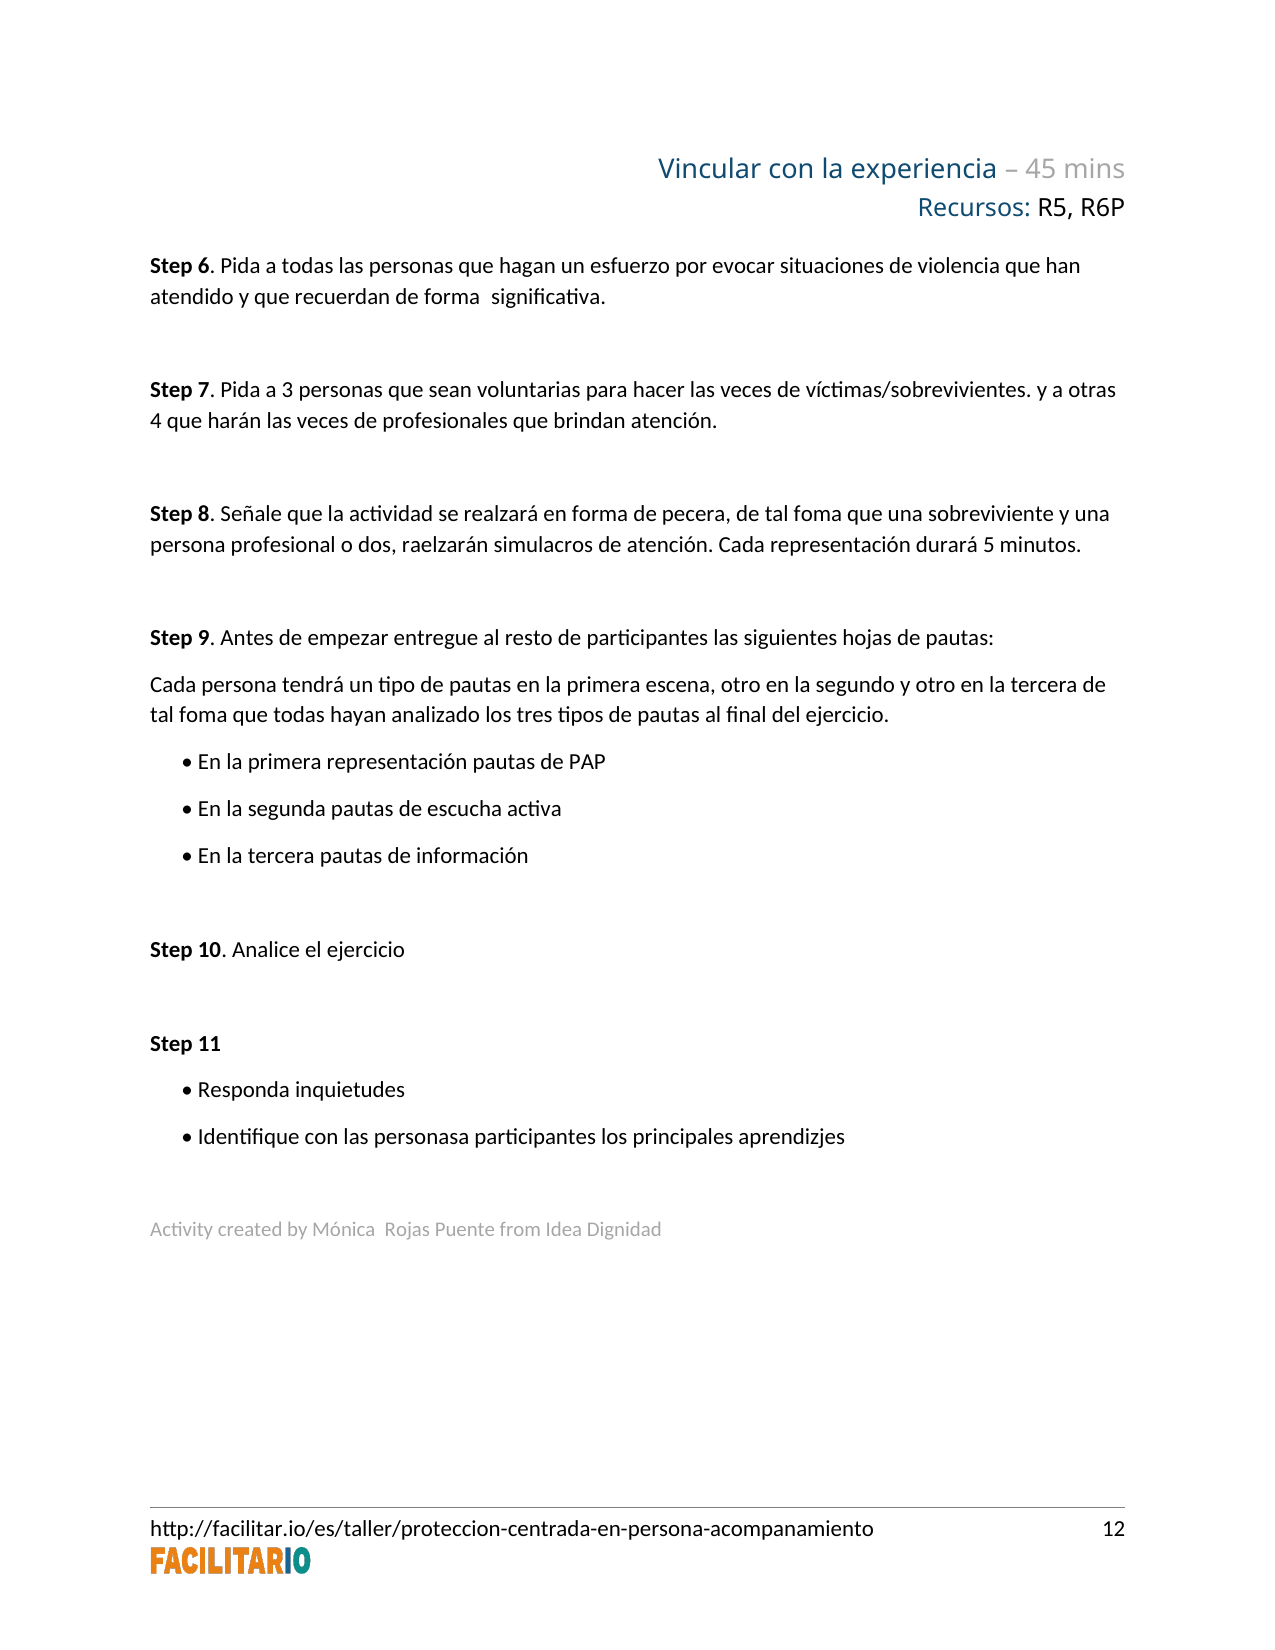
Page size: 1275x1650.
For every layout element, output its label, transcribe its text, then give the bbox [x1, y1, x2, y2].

subtitle Vincular con la experiencia – 45 mins [150, 150, 1125, 187]
text • Responda inquietudes [150, 1076, 1125, 1103]
text Step 9. Antes de empezar entregue al resto de participantes las siguientes hojas de pautas: [150, 623, 1125, 651]
text Step 7. Pida a 3 personas que sean voluntarias para hacer las veces de víctimas/sobrevivientes. y a otras 4 que harán las veces de profesionales que brindan atención. [150, 376, 1125, 434]
text • En la primera representación pautas de PAP [150, 747, 1125, 775]
text • En la tercera pautas de información [150, 841, 1125, 869]
text • En la segunda pautas de escucha activa [150, 794, 1125, 822]
text • Identifique con las personasa participantes los principales aprendizjes [150, 1122, 1125, 1150]
picture [145, 1544, 315, 1576]
text Step 8. Señale que la actividad se realzará en forma de pecera, de tal foma que una sobreviviente y una persona profesional o dos, raelzarán simulacros de atención. Cada representación durará 5 minutos. [150, 499, 1125, 558]
text Activity created by Mónica Rojas Puente from Idea Dignidad [150, 1216, 1125, 1242]
text Step 10. Analice el ejercicio [150, 935, 1125, 963]
text Step 6. Pida a todas las personas que hagan un esfuerzo por evocar situaciones de violencia que han atendido y que recuerdan de forma significativa. [150, 252, 1125, 310]
text Cada persona tendrá un tipo de pautas en la primera escena, otro en la segundo y otro en la tercera de tal foma que todas hayan analizado los tres tipos de pautas al final del ejercicio. [150, 670, 1125, 728]
text Recursos: R5, R6P [150, 190, 1125, 224]
text Step 11 [150, 1029, 1125, 1057]
